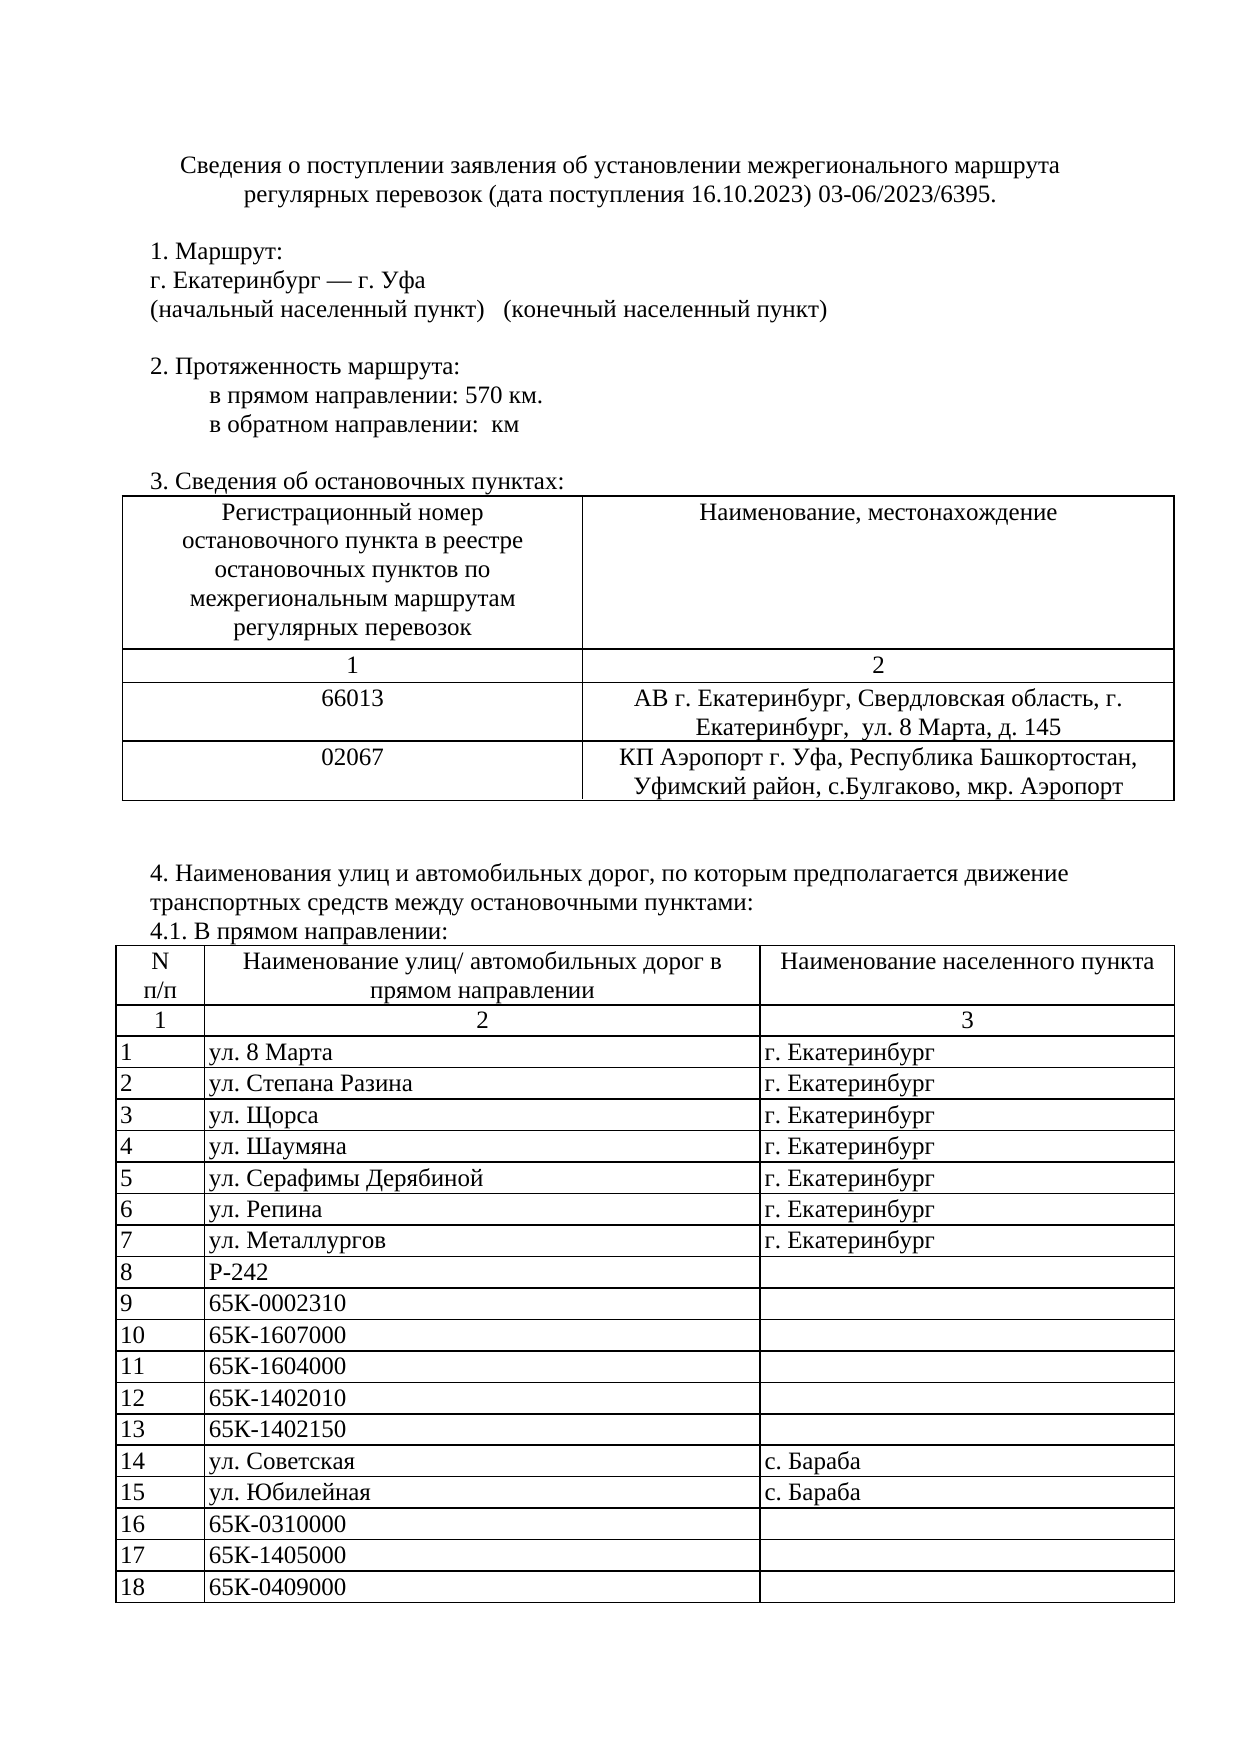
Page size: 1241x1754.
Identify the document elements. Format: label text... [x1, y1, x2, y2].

text 3. Сведения об остановочных пунктах: [150, 466, 1090, 495]
table_cell 2 [583, 650, 1173, 681]
text в прямом направлении: 570 км. [150, 380, 1090, 409]
table_cell АВ г. Екатеринбург, Свердловская область, г. Екатеринбург, ул. 8 Марта, д. 145 [583, 683, 1173, 740]
table_cell 16 [117, 1509, 204, 1539]
table_cell 8 [117, 1257, 204, 1287]
text 4.1. В прямом направлении: [150, 916, 1090, 945]
table_cell КП Аэропорт г. Уфа, Республика Башкортостан, Уфимский район, с.Булгаково, мкр. Аэропорт [583, 742, 1173, 799]
table_cell 1 [123, 650, 582, 681]
table_cell ул. Металлургов [205, 1226, 759, 1256]
table_cell 65К-1402150 [205, 1415, 759, 1444]
table_cell 2 [205, 1006, 759, 1035]
table_cell [761, 1572, 1174, 1602]
table_cell [761, 1540, 1174, 1570]
table_cell 17 [117, 1540, 204, 1570]
table_cell 6 [117, 1194, 204, 1224]
table_cell 65К-1607000 [205, 1320, 759, 1350]
table_cell ул. Репина [205, 1194, 759, 1224]
table_cell 02067 [123, 742, 582, 799]
table_cell г. Екатеринбург [761, 1131, 1174, 1161]
table_cell 13 [117, 1415, 204, 1444]
table_cell 7 [117, 1226, 204, 1256]
table_cell 10 [117, 1320, 204, 1350]
table_cell 1 [117, 1006, 204, 1035]
table_cell [761, 1509, 1174, 1539]
table_cell 11 [117, 1352, 204, 1381]
table_cell 65К-1402010 [205, 1383, 759, 1413]
table_cell ул. 8 Марта [205, 1037, 759, 1067]
table_cell 18 [117, 1572, 204, 1602]
table_cell ул. Щорса [205, 1100, 759, 1130]
table_cell 12 [117, 1383, 204, 1413]
table_cell 65К-0002310 [205, 1289, 759, 1318]
table_cell 15 [117, 1477, 204, 1507]
table_cell [761, 1383, 1174, 1413]
table_cell 65К-0310000 [205, 1509, 759, 1539]
table_header Наименование улиц/ автомобильных дорог в прямом направлении [205, 946, 759, 1004]
table_cell [761, 1415, 1174, 1444]
table_cell ул. Серафимы Дерябиной [205, 1163, 759, 1193]
table_cell 2 [117, 1068, 204, 1098]
table_cell 14 [117, 1446, 204, 1476]
table_cell с. Бараба [761, 1477, 1174, 1507]
table_cell [761, 1289, 1174, 1318]
text 1. Маршрут: [150, 236, 1090, 265]
table_cell ул. Степана Разина [205, 1068, 759, 1098]
table_cell Р-242 [205, 1257, 759, 1287]
table_cell 65К-1405000 [205, 1540, 759, 1570]
table_cell 3 [761, 1006, 1174, 1035]
text 4. Наименования улиц и автомобильных дорог, по которым предполагается движение транспортных средств между остановочными пунктами: [150, 858, 1090, 916]
table_cell г. Екатеринбург [761, 1068, 1174, 1098]
table_cell 3 [117, 1100, 204, 1130]
table_cell 9 [117, 1289, 204, 1318]
table_cell 66013 [123, 683, 582, 740]
table_header Наименование, местонахождение [583, 497, 1173, 648]
table_cell 1 [117, 1037, 204, 1067]
table_header Наименование населенного пункта [761, 946, 1174, 1004]
table_cell [761, 1320, 1174, 1350]
table_cell г. Екатеринбург [761, 1226, 1174, 1256]
table_cell ул. Юбилейная [205, 1477, 759, 1507]
table_cell 5 [117, 1163, 204, 1193]
table_cell 65К-1604000 [205, 1352, 759, 1381]
table_cell г. Екатеринбург [761, 1194, 1174, 1224]
table_cell 4 [117, 1131, 204, 1161]
table_cell [761, 1257, 1174, 1287]
table_cell г. Екатеринбург [761, 1037, 1174, 1067]
table_cell ул. Советская [205, 1446, 759, 1476]
text (начальный населенный пункт) (конечный населенный пункт) [150, 294, 1090, 322]
table_header Регистрационный номер остановочного пункта в реестре остановочных пунктов по межрегиональным маршрутам регулярных перевозок [123, 497, 582, 648]
table_header N п/п [117, 946, 204, 1004]
table_cell ул. Шаумяна [205, 1131, 759, 1161]
table_cell 65К-0409000 [205, 1572, 759, 1602]
table_cell г. Екатеринбург [761, 1163, 1174, 1193]
text Сведения о поступлении заявления об установлении межрегионального маршрута регулярных перевозок (дата поступления 16.10.2023) 03-06/2023/6395. [150, 150, 1090, 207]
table_cell с. Бараба [761, 1446, 1174, 1476]
text г. Екатеринбург — г. Уфа [150, 265, 1090, 294]
text в обратном направлении: км [150, 409, 1090, 437]
table_cell [761, 1352, 1174, 1381]
table_cell г. Екатеринбург [761, 1100, 1174, 1130]
text 2. Протяженность маршрута: [150, 351, 1090, 380]
